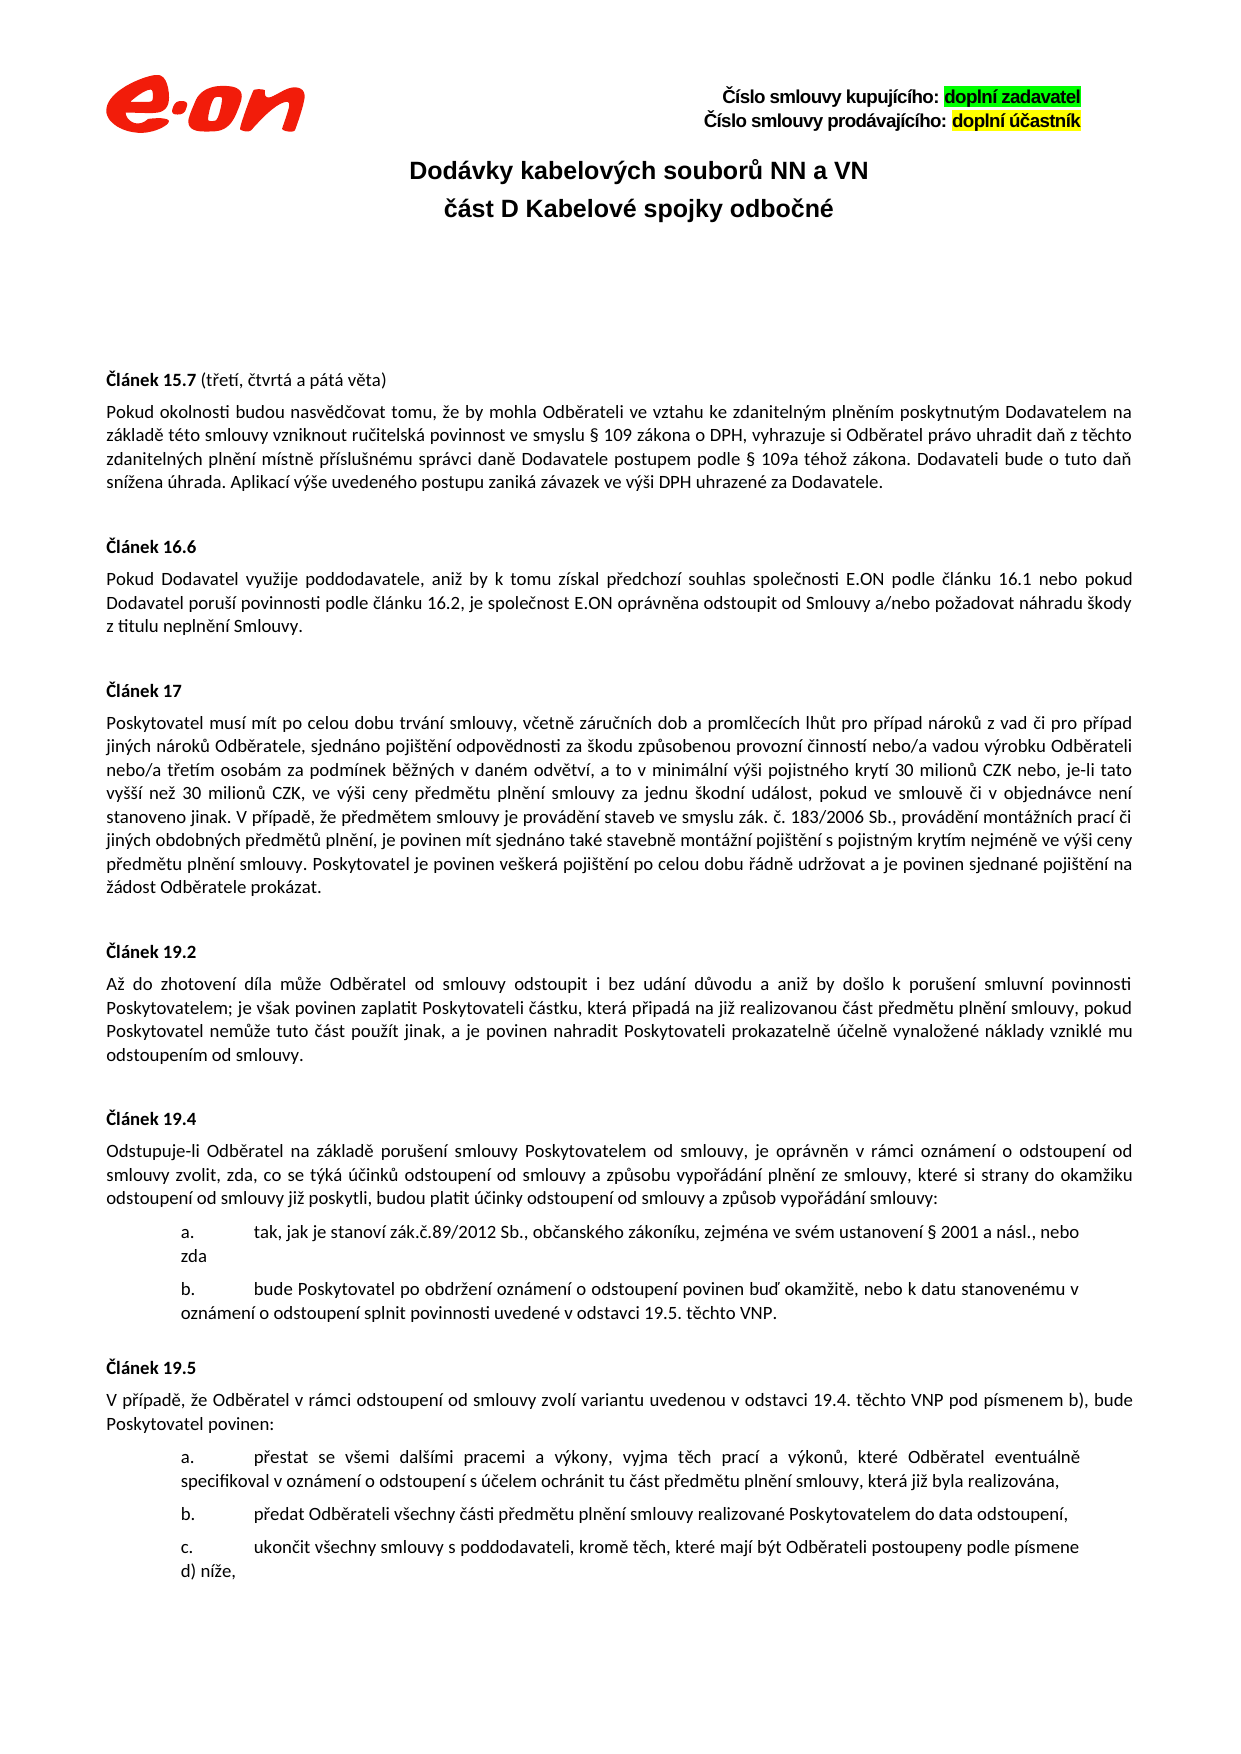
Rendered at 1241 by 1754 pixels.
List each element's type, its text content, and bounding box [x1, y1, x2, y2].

list předat Odběrateli všechny části předmětu plnění smlouvy realizované Poskytovatelem do data odstoupení, [181, 1502, 1081, 1526]
text Článek 17 [106, 679, 1134, 702]
text Až do zhotovení díla může Odběratel od smlouvy odstoupit i bez udání důvodu a aniž by došlo k porušení smluvní povinnosti Poskytovatelem; je však povinen zaplatit Poskytovateli částku, která připadá na již realizovanou část předmětu plnění smlouvy, pokud Poskytovatel nemůže tuto část použít jinak, a je povinen nahradit Poskytovateli prokazatelně účelně vynaložené náklady vzniklé mu odstoupením od smlouvy. [106, 972, 1134, 1066]
text Článek 19.5 [106, 1356, 1134, 1379]
text V případě, že Odběratel v rámci odstoupení od smlouvy zvolí variantu uvedenou v odstavci 19.4. těchto VNP pod písmenem b), bude Poskytovatel povinen: [106, 1388, 1134, 1435]
list bude Poskytovatel po obdržení oznámení o odstoupení povinen buď okamžitě, nebo k datu stanovenému v oznámení o odstoupení splnit povinnosti uvedené v odstavci 19.5. těchto VNP. [181, 1276, 1081, 1324]
list tak, jak je stanoví zák.č.89/2012 Sb., občanského zákoníku, zejména ve svém ustanovení § 2001 a násl., nebo zda [181, 1219, 1081, 1267]
list ukončit všechny smlouvy s poddodavateli, kromě těch, které mají být Odběrateli postoupeny podle písmene d) níže, [181, 1534, 1081, 1582]
text Poskytovatel musí mít po celou dobu trvání smlouvy, včetně záručních dob a promlčecích lhůt pro případ nároků z vad či pro případ jiných nároků Odběratele, sjednáno pojištění odpovědnosti za škodu způsobenou provozní činností nebo/a vadou výrobku Odběrateli nebo/a třetím osobám za podmínek běžných v daném odvětví, a to v minimální výši pojistného krytí 30 milionů CZK nebo, je-li tato vyšší než 30 milionů CZK, ve výši ceny předmětu plnění smlouvy za jednu škodní událost, pokud ve smlouvě či v objednávce není stanoveno jinak. V případě, že předmětem smlouvy je provádění staveb ve smyslu zák. č. 183/2006 Sb., provádění montážních prací či jiných obdobných předmětů plnění, je povinen mít sjednáno také stavebně montážní pojištění s pojistným krytím nejméně ve výši ceny předmětu plnění smlouvy. Poskytovatel je povinen veškerá pojištění po celou dobu řádně udržovat a je povinen sjednané pojištění na žádost Odběratele prokázat. [106, 711, 1134, 899]
text Pokud Dodavatel využije poddodavatele, aniž by k tomu získal předchozí souhlas společnosti E.ON podle článku 16.1 nebo pokud Dodavatel poruší povinnosti podle článku 16.2, je společnost E.ON oprávněna odstoupit od Smlouvy a/nebo požadovat náhradu škody z titulu neplnění Smlouvy. [106, 567, 1134, 637]
text Článek 15.7 (třetí, čtvrtá a pátá věta) [106, 368, 1134, 391]
text Článek 19.2 [106, 940, 1134, 963]
list přestat se všemi dalšími pracemi a výkony, vyjma těch prací a výkonů, které Odběratel eventuálně specifikoval v oznámení o odstoupení s účelem ochránit tu část předmětu plnění smlouvy, která již byla realizována, [181, 1444, 1081, 1492]
text Odstupuje-li Odběratel na základě porušení smlouvy Poskytovatelem od smlouvy, je oprávněn v rámci oznámení o odstoupení od smlouvy zvolit, zda, co se týká účinků odstoupení od smlouvy a způsobu vypořádání plnění ze smlouvy, které si strany do okamžiku odstoupení od smlouvy již poskytli, budou platit účinky odstoupení od smlouvy a způsob vypořádání smlouvy: [106, 1139, 1134, 1209]
text Článek 16.6 [106, 535, 1134, 558]
text Článek 19.4 [106, 1107, 1134, 1130]
text Pokud okolnosti budou nasvědčovat tomu, že by mohla Odběrateli ve vztahu ke zdanitelným plněním poskytnutým Dodavatelem na základě této smlouvy vzniknout ručitelská povinnost ve smyslu § 109 zákona o DPH, vyhrazuje si Odběratel právo uhradit daň z těchto zdanitelných plnění místně příslušnému správci daně Dodavatele postupem podle § 109a téhož zákona. Dodavateli bude o tuto daň snížena úhrada. Aplikací výše uvedeného postupu zaniká závazek ve výši DPH uhrazené za Dodavatele. [106, 400, 1134, 494]
